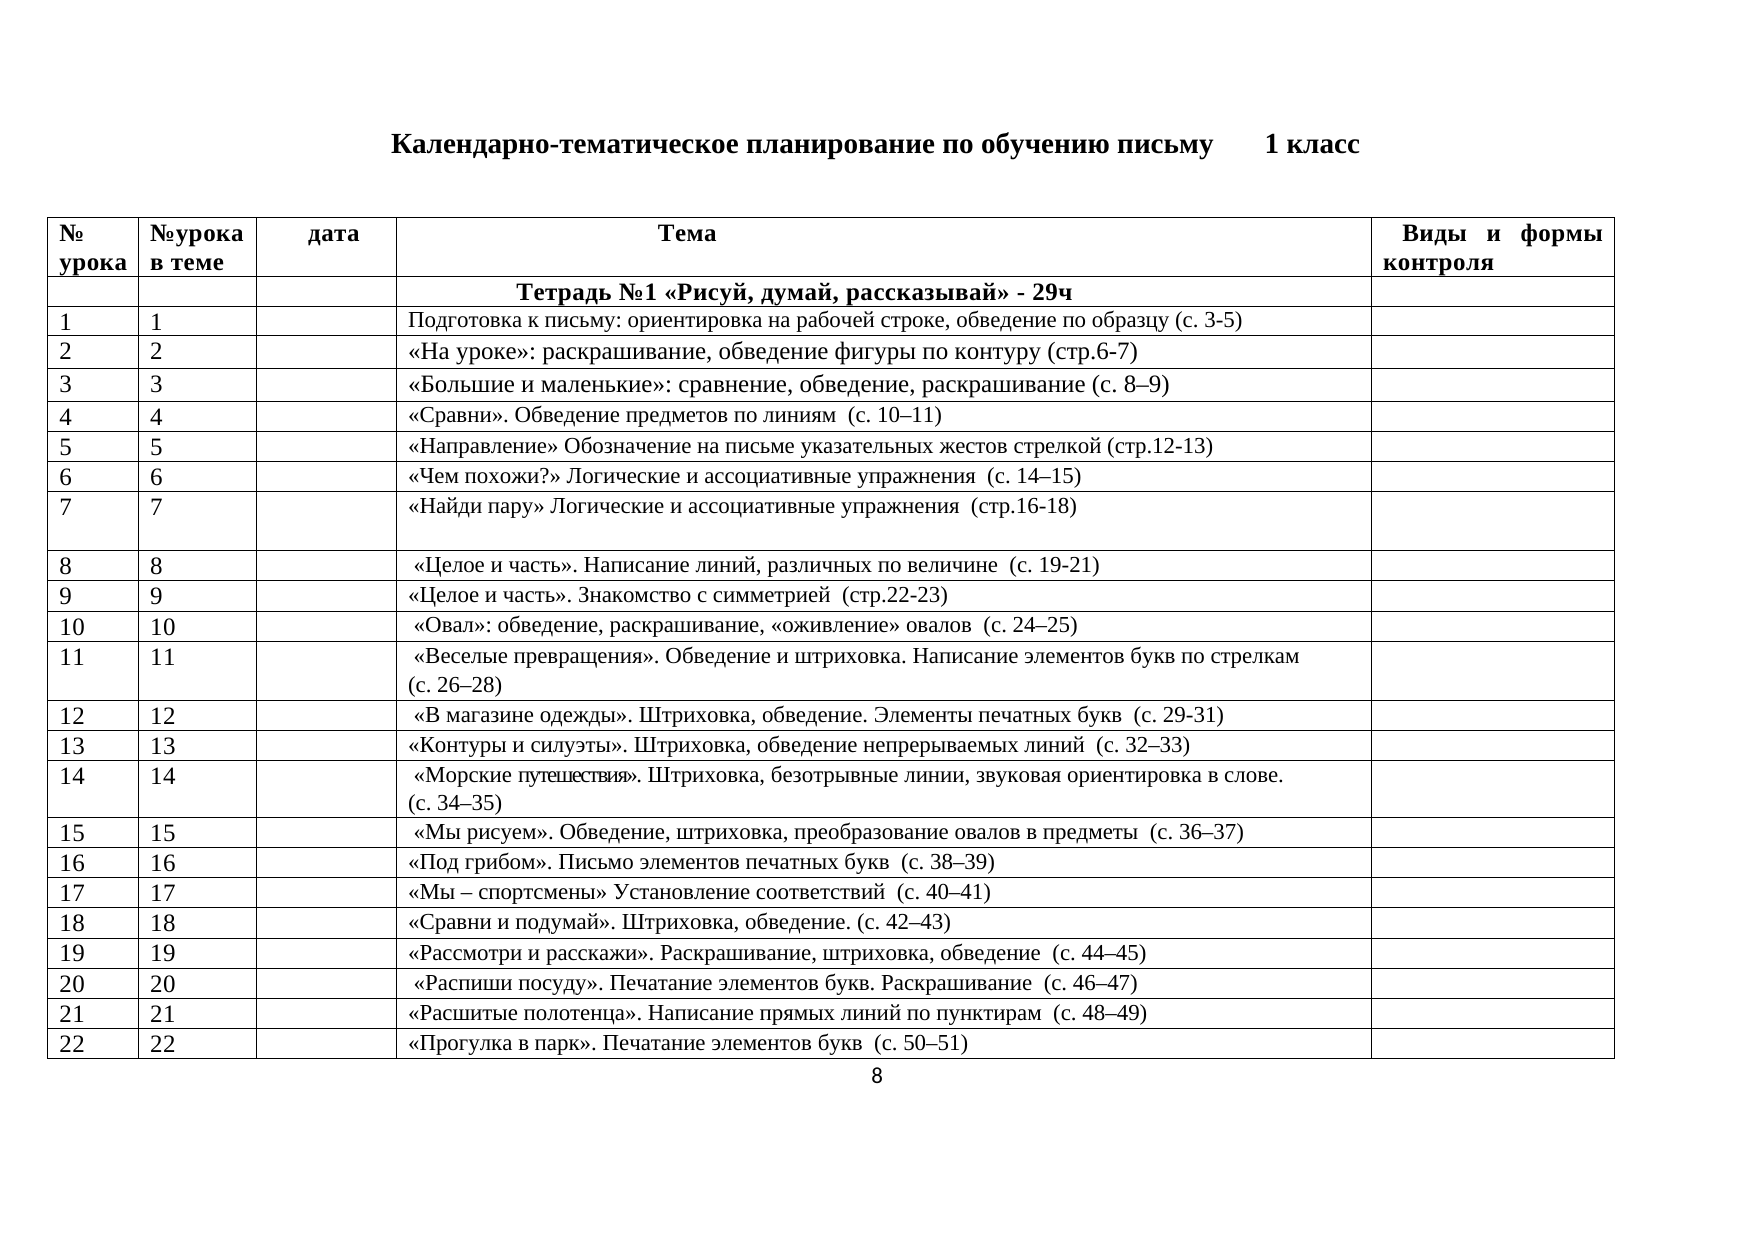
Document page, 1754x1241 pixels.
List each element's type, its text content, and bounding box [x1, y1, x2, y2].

table_cell «Под грибом». Письмо элементов печатных букв (с. 38–39) [397, 848, 1371, 877]
table_cell 22 [48, 1029, 138, 1058]
table_cell [1372, 307, 1614, 335]
table_cell 5 [139, 432, 256, 461]
table_cell [257, 999, 396, 1028]
table_cell 2 [139, 336, 256, 368]
table_cell [257, 878, 396, 907]
table_cell «Большие и маленькие»: сравнение, обведение, раскрашивание (с. 8–9) [397, 369, 1371, 401]
table_cell [1372, 908, 1614, 937]
table_cell [1372, 999, 1614, 1028]
table_cell [257, 731, 396, 760]
table_cell «Сравни и подумай». Штриховка, обведение. (с. 42–43) [397, 908, 1371, 937]
table_cell «На уроке»: раскрашивание, обведение фигуры по контуру (стр.6-7) [397, 336, 1371, 368]
table_cell 16 [48, 848, 138, 877]
table_cell [1372, 701, 1614, 730]
table_cell 16 [139, 848, 256, 877]
table_header № урока [48, 218, 138, 276]
table_cell 14 [48, 761, 138, 817]
table_cell 4 [48, 402, 138, 431]
table_cell [257, 402, 396, 431]
table_cell Подготовка к письму: ориентировка на рабочей строке, обведение по образцу (с. 3-5) [397, 307, 1371, 335]
table_cell 17 [48, 878, 138, 907]
table_cell «Найди пару» Логические и ассоциативные упражнения (стр.16-18) [397, 492, 1371, 550]
table_cell 13 [139, 731, 256, 760]
table_cell 7 [48, 492, 138, 550]
table_cell 6 [139, 462, 256, 491]
table_cell 7 [139, 492, 256, 550]
table_cell 21 [48, 999, 138, 1028]
table_cell [48, 277, 138, 306]
table_cell [257, 492, 396, 550]
table_cell [257, 369, 396, 401]
table_cell 21 [139, 999, 256, 1028]
table_cell [257, 642, 396, 700]
table_cell [1372, 551, 1614, 580]
table_cell [257, 277, 396, 306]
table_cell [257, 462, 396, 491]
table_cell 2 [48, 336, 138, 368]
table_cell [1372, 612, 1614, 641]
table_cell [257, 969, 396, 998]
table_cell 18 [48, 908, 138, 937]
table_cell 3 [139, 369, 256, 401]
table_cell 10 [139, 612, 256, 641]
table_cell 14 [139, 761, 256, 817]
table_cell 19 [139, 939, 256, 968]
table_cell 9 [48, 581, 138, 611]
table_cell 15 [48, 818, 138, 847]
table_cell [257, 432, 396, 461]
table_cell «Направление» Обозначение на письме указательных жестов стрелкой (стр.12-13) [397, 432, 1371, 461]
table_cell 3 [48, 369, 138, 401]
table_cell [1372, 581, 1614, 611]
table_cell 22 [139, 1029, 256, 1058]
table_cell 5 [48, 432, 138, 461]
table_cell «Контуры и силуэты». Штриховка, обведение непрерываемых линий (с. 32–33) [397, 731, 1371, 760]
table_cell [1372, 402, 1614, 431]
table_cell 1 [139, 307, 256, 335]
table_cell 13 [48, 731, 138, 760]
table_cell [139, 277, 256, 306]
text Календарно-тематическое планирование по обучению письму 1 класс [59, 127, 1695, 160]
table_cell [257, 307, 396, 335]
table_cell [257, 701, 396, 730]
table_cell [1372, 642, 1614, 700]
table_header №урока в теме [139, 218, 256, 276]
table_cell «Овал»: обведение, раскрашивание, «оживление» овалов (с. 24–25) [397, 612, 1371, 641]
table_cell 19 [48, 939, 138, 968]
table_cell [1372, 432, 1614, 461]
table_cell 12 [139, 701, 256, 730]
table_cell Тетрадь №1 «Рисуй, думай, рассказывай» - 29ч [397, 277, 1371, 306]
table_cell [1372, 878, 1614, 907]
table_cell [1372, 1029, 1614, 1058]
table_cell [1372, 492, 1614, 550]
table_cell 18 [139, 908, 256, 937]
table_cell «Мы – спортсмены» Установление соответствий (с. 40–41) [397, 878, 1371, 907]
table_cell «Расшитые полотенца». Написание прямых линий по пунктирам (с. 48–49) [397, 999, 1371, 1028]
table_cell [1372, 336, 1614, 368]
table_cell 8 [48, 551, 138, 580]
table_cell [1372, 462, 1614, 491]
table_cell [257, 581, 396, 611]
table_cell 9 [139, 581, 256, 611]
table_cell [257, 818, 396, 847]
table_cell [257, 848, 396, 877]
table_cell [1372, 939, 1614, 968]
table_cell «Целое и часть». Написание линий, различных по величине (с. 19-21) [397, 551, 1371, 580]
table_cell [257, 336, 396, 368]
table_cell 4 [139, 402, 256, 431]
table_cell 8 [139, 551, 256, 580]
table_header Тема [397, 218, 1371, 276]
table_cell «Морские путешествия». Штриховка, безотрывные линии, звуковая ориентировка в слове. (с. 34–35) [397, 761, 1371, 817]
table_cell 1 [48, 307, 138, 335]
table_cell 17 [139, 878, 256, 907]
table_cell [1372, 369, 1614, 401]
table_cell «Сравни». Обведение предметов по линиям (с. 10–11) [397, 402, 1371, 431]
table_cell «Распиши посуду». Печатание элементов букв. Раскрашивание (с. 46–47) [397, 969, 1371, 998]
table_cell [1372, 277, 1614, 306]
table_cell «Прогулка в парк». Печатание элементов букв (с. 50–51) [397, 1029, 1371, 1058]
table_cell 20 [139, 969, 256, 998]
table_cell [257, 1029, 396, 1058]
table_cell 15 [139, 818, 256, 847]
table_cell [257, 551, 396, 580]
table_cell «Чем похожи?» Логические и ассоциативные упражнения (с. 14–15) [397, 462, 1371, 491]
table_cell [257, 939, 396, 968]
table_cell 11 [139, 642, 256, 700]
table_cell [257, 908, 396, 937]
table_cell [1372, 969, 1614, 998]
table_cell 20 [48, 969, 138, 998]
table_cell [1372, 848, 1614, 877]
table_cell «Целое и часть». Знакомство с симметрией (стр.22-23) [397, 581, 1371, 611]
table_cell 10 [48, 612, 138, 641]
table_cell 12 [48, 701, 138, 730]
table_cell 6 [48, 462, 138, 491]
table_cell [257, 612, 396, 641]
table_header Виды и формы контроля [1372, 218, 1614, 276]
table_cell «Веселые превращения». Обведение и штриховка. Написание элементов букв по стрелкам (с. 26–28) [397, 642, 1371, 700]
table_cell «В магазине одежды». Штриховка, обведение. Элементы печатных букв (с. 29-31) [397, 701, 1371, 730]
table_cell «Рассмотри и расскажи». Раскрашивание, штриховка, обведение (с. 44–45) [397, 939, 1371, 968]
table_cell [1372, 818, 1614, 847]
table_cell [257, 761, 396, 817]
table_cell «Мы рисуем». Обведение, штриховка, преобразование овалов в предметы (с. 36–37) [397, 818, 1371, 847]
table_cell [1372, 731, 1614, 760]
table_header дата [257, 218, 396, 276]
table_cell [1372, 761, 1614, 817]
table_cell 11 [48, 642, 138, 700]
